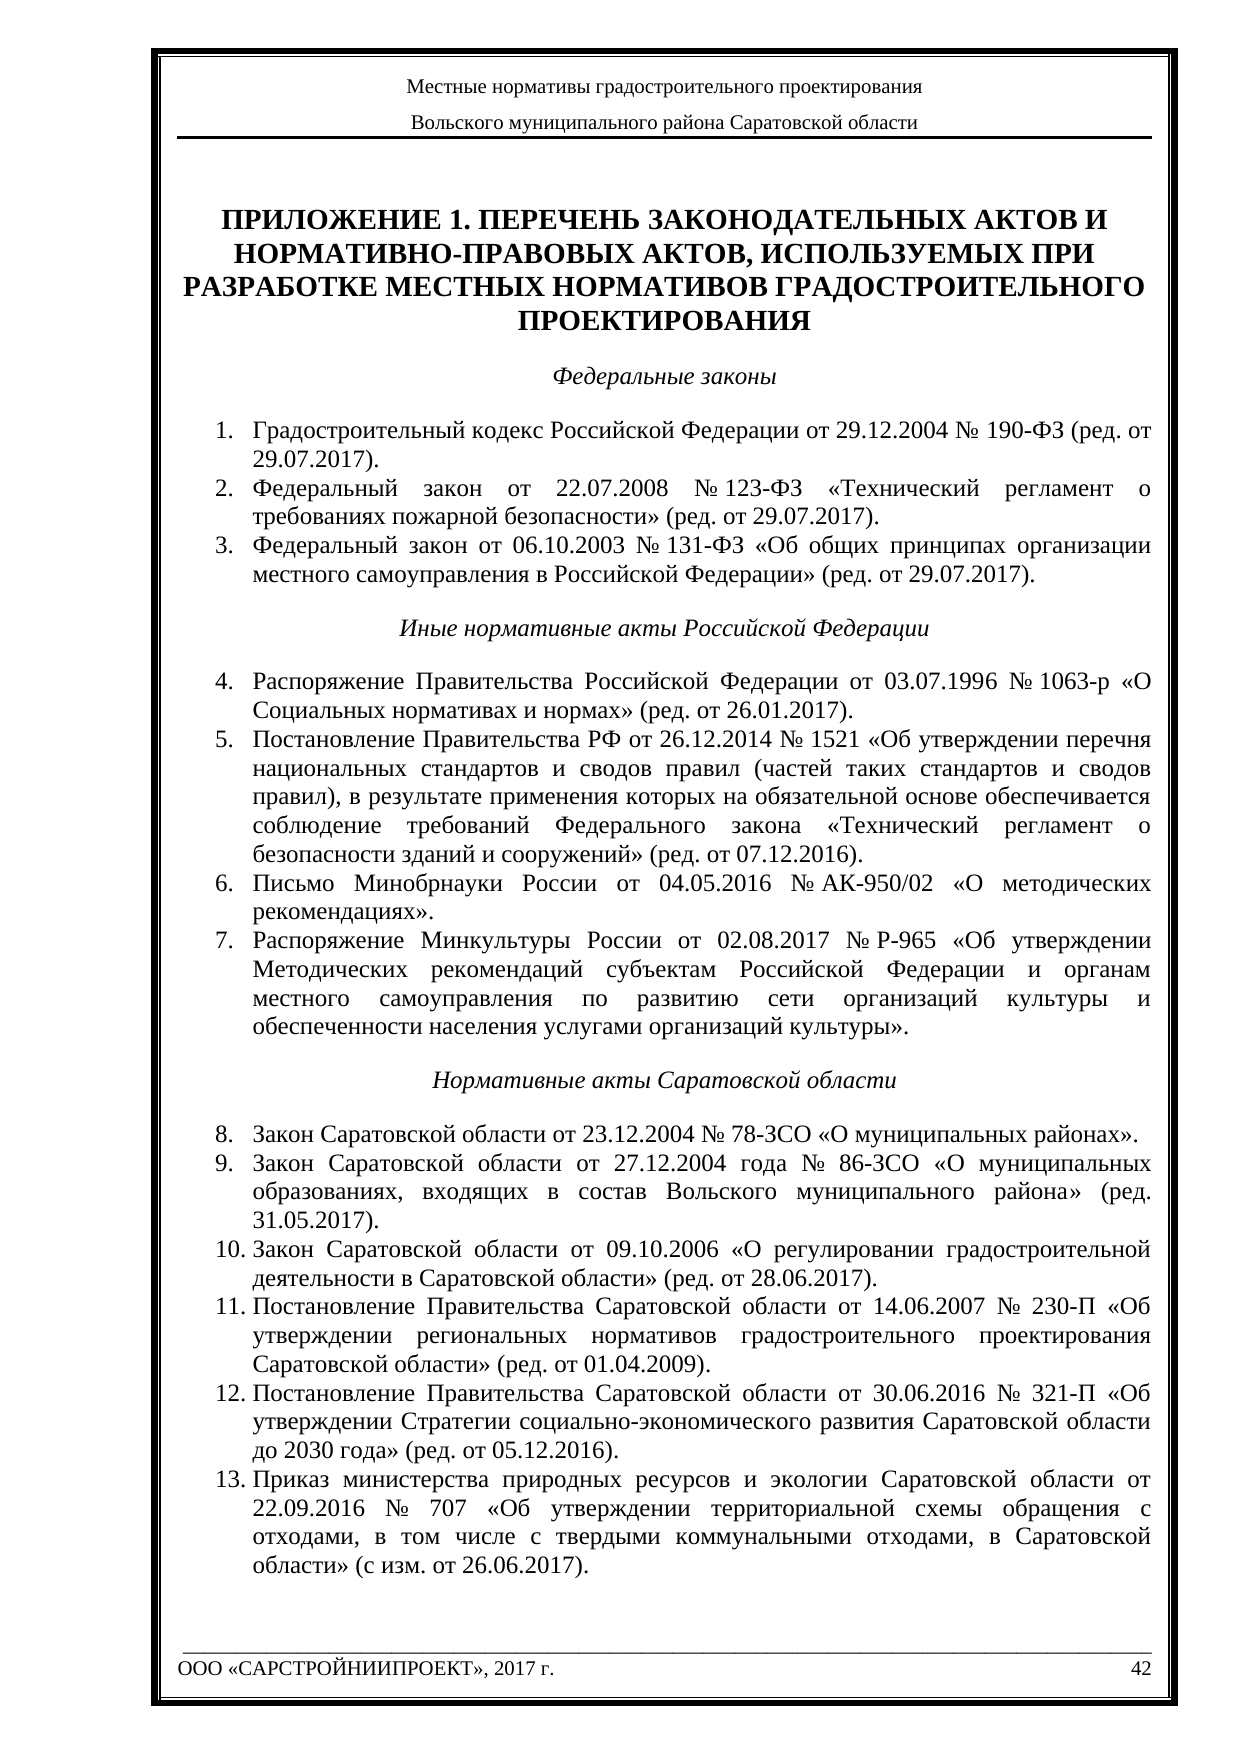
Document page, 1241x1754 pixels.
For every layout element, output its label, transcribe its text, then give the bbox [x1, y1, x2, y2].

list Закон Саратовской области от 23.12.2004 № 78-ЗСО «О муниципальных районах». [215, 1119, 1152, 1148]
list Градостроительный кодекс Российской Федерации от 29.12.2004 № 190-ФЗ (ред. от 29.07.2017). [215, 415, 1152, 473]
list Постановление Правительства Саратовской области от 30.06.2016 № 321-П «Об утверждении Стратегии социально-экономического развития Саратовской области до 2030 года» (ред. от 05.12.2016). [215, 1378, 1152, 1464]
subtitle Приложение 1. Перечень законодательных актов и нормативно-правовых актов, используемых при разработке местных нормативов градостроительного проектирования [177, 202, 1152, 336]
list Закон Саратовской области от 09.10.2006 «О регулировании градостроительной деятельности в Саратовской области» (ред. от 28.06.2017). [215, 1234, 1152, 1291]
text Федеральные законы [177, 361, 1152, 390]
list Приказ министерства природных ресурсов и экологии Саратовской области от 22.09.2016 № 707 «Об утверждении территориальной схемы обращения с отходами, в том числе с твердыми коммунальными отходами, в Саратовской области» (с изм. от 26.06.2017). [215, 1464, 1152, 1579]
list Постановление Правительства Саратовской области от 14.06.2007 № 230-П «Об утверждении региональных нормативов градостроительного проектирования Саратовской области» (ред. от 01.04.2009). [215, 1291, 1152, 1378]
list Закон Саратовской области от 27.12.2004 года № 86-ЗСО «О муниципальных образованиях, входящих в состав Вольского муниципального района» (ред. 31.05.2017). [215, 1148, 1152, 1234]
list Письмо Минобрнауки России от 04.05.2016 № АК-950/02 «О методических рекомендациях». [215, 868, 1152, 925]
list Распоряжение Правительства Российской Федерации от 03.07.1996 № 1063-р «О Социальных нормативах и нормах» (ред. от 26.01.2017). [215, 666, 1152, 724]
list Распоряжение Минкультуры России от 02.08.2017 № Р-965 «Об утверждении Методических рекомендаций субъектам Российской Федерации и органам местного самоуправления по развитию сети организаций культуры и обеспеченности населения услугами организаций культуры». [215, 925, 1152, 1040]
text Иные нормативные акты Российской Федерации [177, 613, 1152, 641]
text Нормативные акты Саратовской области [177, 1065, 1152, 1094]
list Постановление Правительства РФ от 26.12.2014 № 1521 «Об утверждении перечня национальных стандартов и сводов правил (частей таких стандартов и сводов правил), в результате применения которых на обязательной основе обеспечивается соблюдение требований Федерального закона «Технический регламент о безопасности зданий и сооружений» (ред. от 07.12.2016). [215, 724, 1152, 868]
list Федеральный закон от 22.07.2008 № 123-ФЗ «Технический регламент о требованиях пожарной безопасности» (ред. от 29.07.2017). [215, 473, 1152, 530]
list Федеральный закон от 06.10.2003 № 131-ФЗ «Об общих принципах организации местного самоуправления в Российской Федерации» (ред. от 29.07.2017). [215, 530, 1152, 588]
